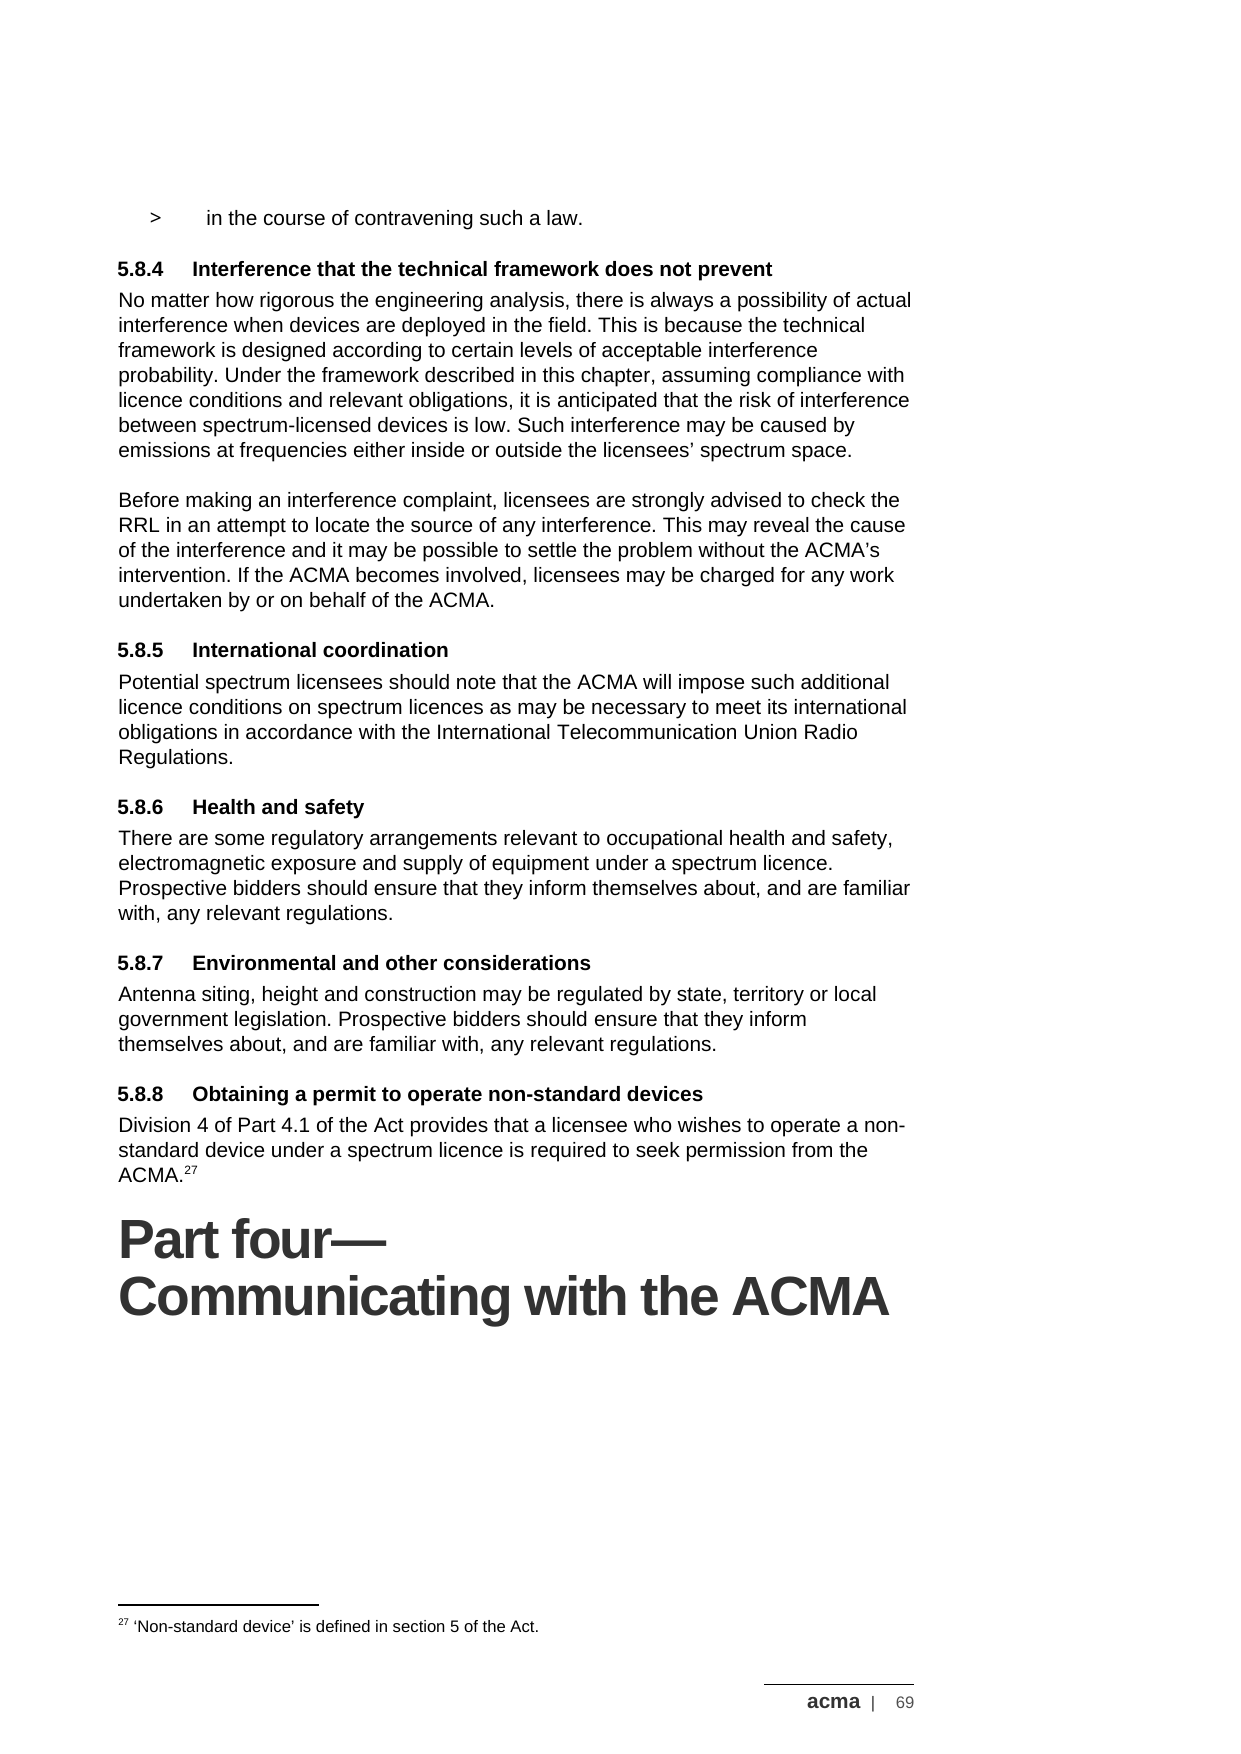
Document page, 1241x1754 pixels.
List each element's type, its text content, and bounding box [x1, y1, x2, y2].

subtitle Interference that the technical framework does not prevent [117, 256, 917, 281]
text Potential spectrum licensees should note that the ACMA will impose such additional licence conditions on spectrum licences as may be necessary to meet its international obligations in accordance with the International Telecommunication Union Radio Regulations. [118, 668, 917, 768]
subtitle International coordination [117, 637, 917, 662]
text Before making an interference complaint, licensees are strongly advised to check the RRL in an attempt to locate the source of any interference. This may reveal the cause of the interference and it may be possible to settle the problem without the ACMA’s intervention. If the ACMA becomes involved, licensees may be charged for any work undertaken by or on behalf of the ACMA. [118, 487, 917, 612]
subtitle Part four— Communicating with the ACMA [118, 1212, 917, 1327]
text Antenna siting, height and construction may be regulated by state, territory or local government legislation. Prospective bidders should ensure that they inform themselves about, and are familiar with, any relevant regulations. [118, 981, 917, 1056]
list in the course of contravening such a law. [149, 203, 917, 231]
text No matter how rigorous the engineering analysis, there is always a possibility of actual interference when devices are deployed in the field. This is because the technical framework is designed according to certain levels of acceptable interference probability. Under the framework described in this chapter, assuming compliance with licence conditions and relevant obligations, it is anticipated that the risk of interference between spectrum-licensed devices is low. Such interference may be caused by emissions at frequencies either inside or outside the licensees’ spectrum space. [118, 287, 917, 462]
subtitle Environmental and other considerations [117, 950, 917, 975]
subtitle Obtaining a permit to operate non-standard devices [117, 1081, 917, 1106]
subtitle Health and safety [117, 793, 917, 818]
text There are some regulatory arrangements relevant to occupational health and safety, electromagnetic exposure and supply of equipment under a spectrum licence. Prospective bidders should ensure that they inform themselves about, and are familiar with, any relevant regulations. [118, 825, 917, 925]
text Division 4 of Part 4.1 of the Act provides that a licensee who wishes to operate a non-standard device under a spectrum licence is required to seek permission from the ACMA. [118, 1112, 917, 1187]
